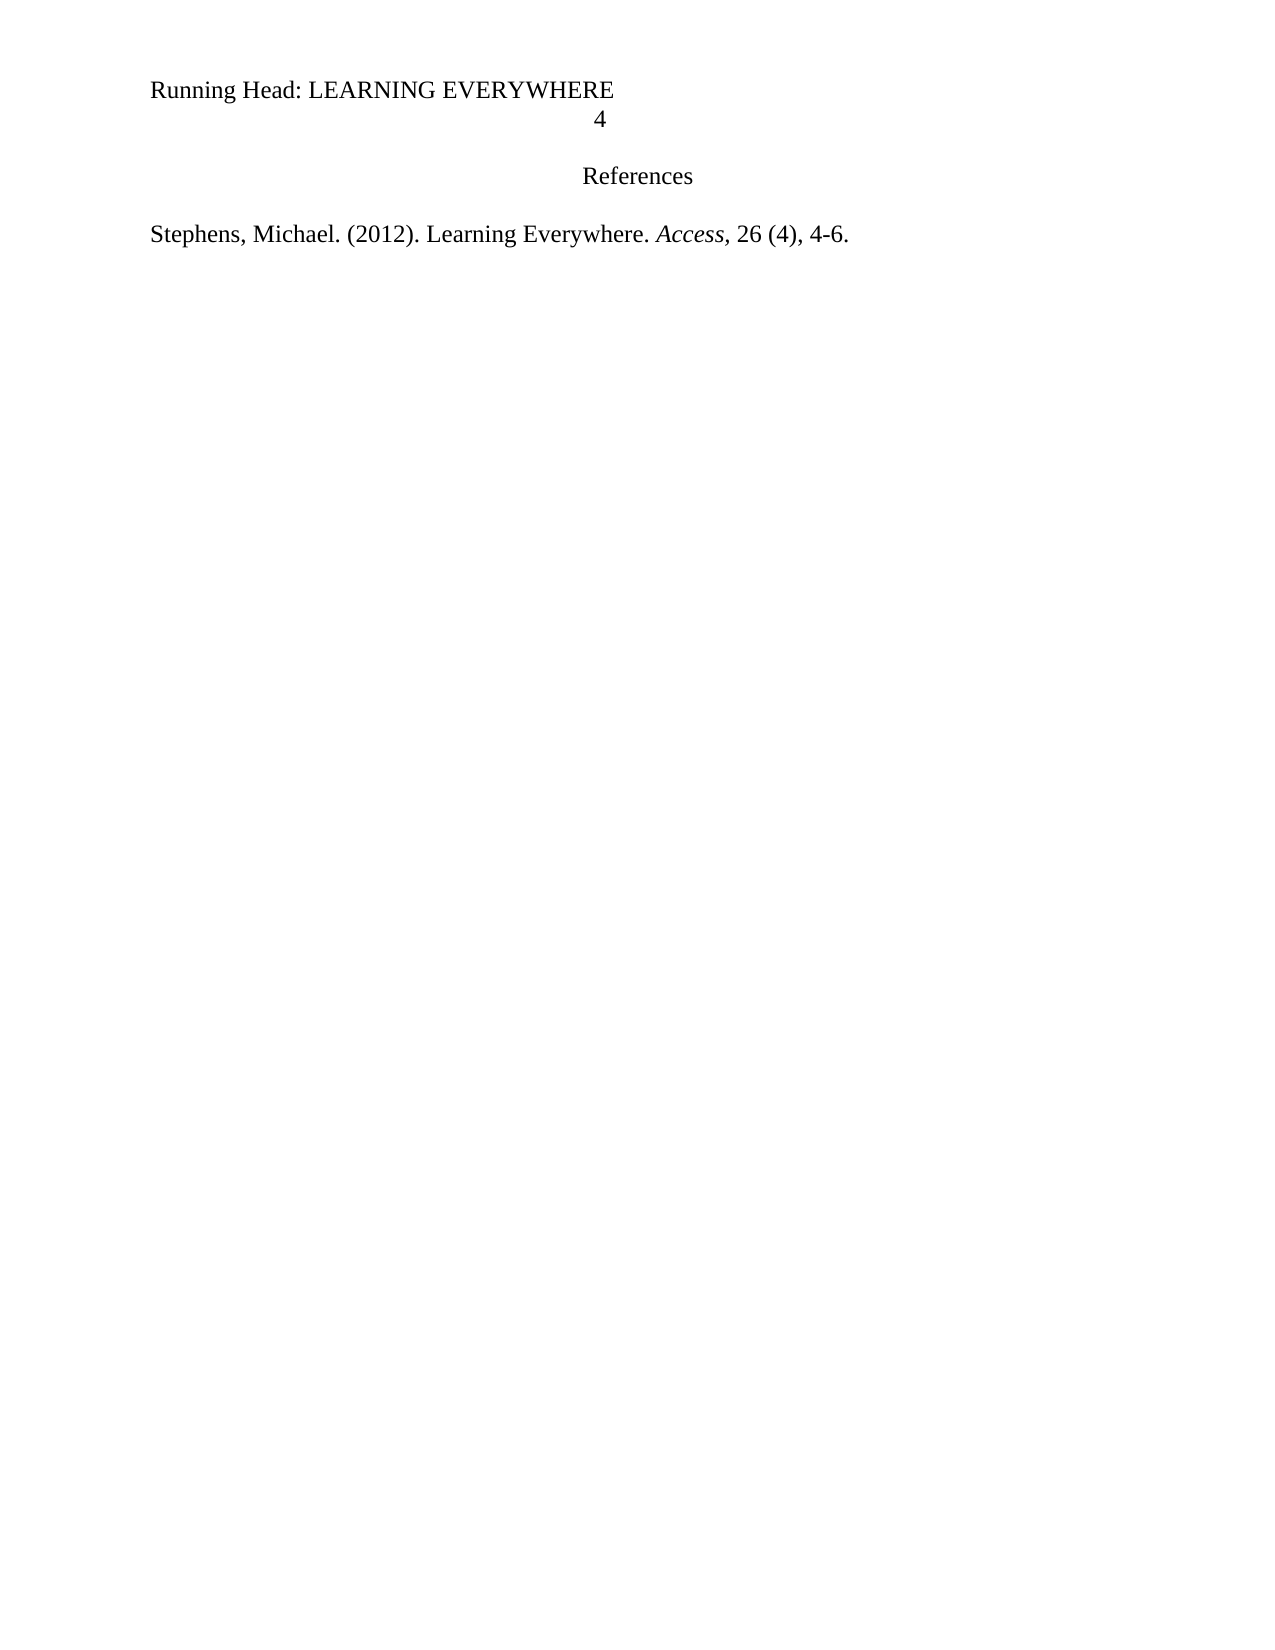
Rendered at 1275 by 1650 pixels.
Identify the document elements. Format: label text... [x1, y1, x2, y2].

text Stephens, Michael. (2012). Learning Everywhere. Access, 26 (4), 4-6. [150, 219, 1125, 247]
subtitle References [150, 161, 1125, 190]
